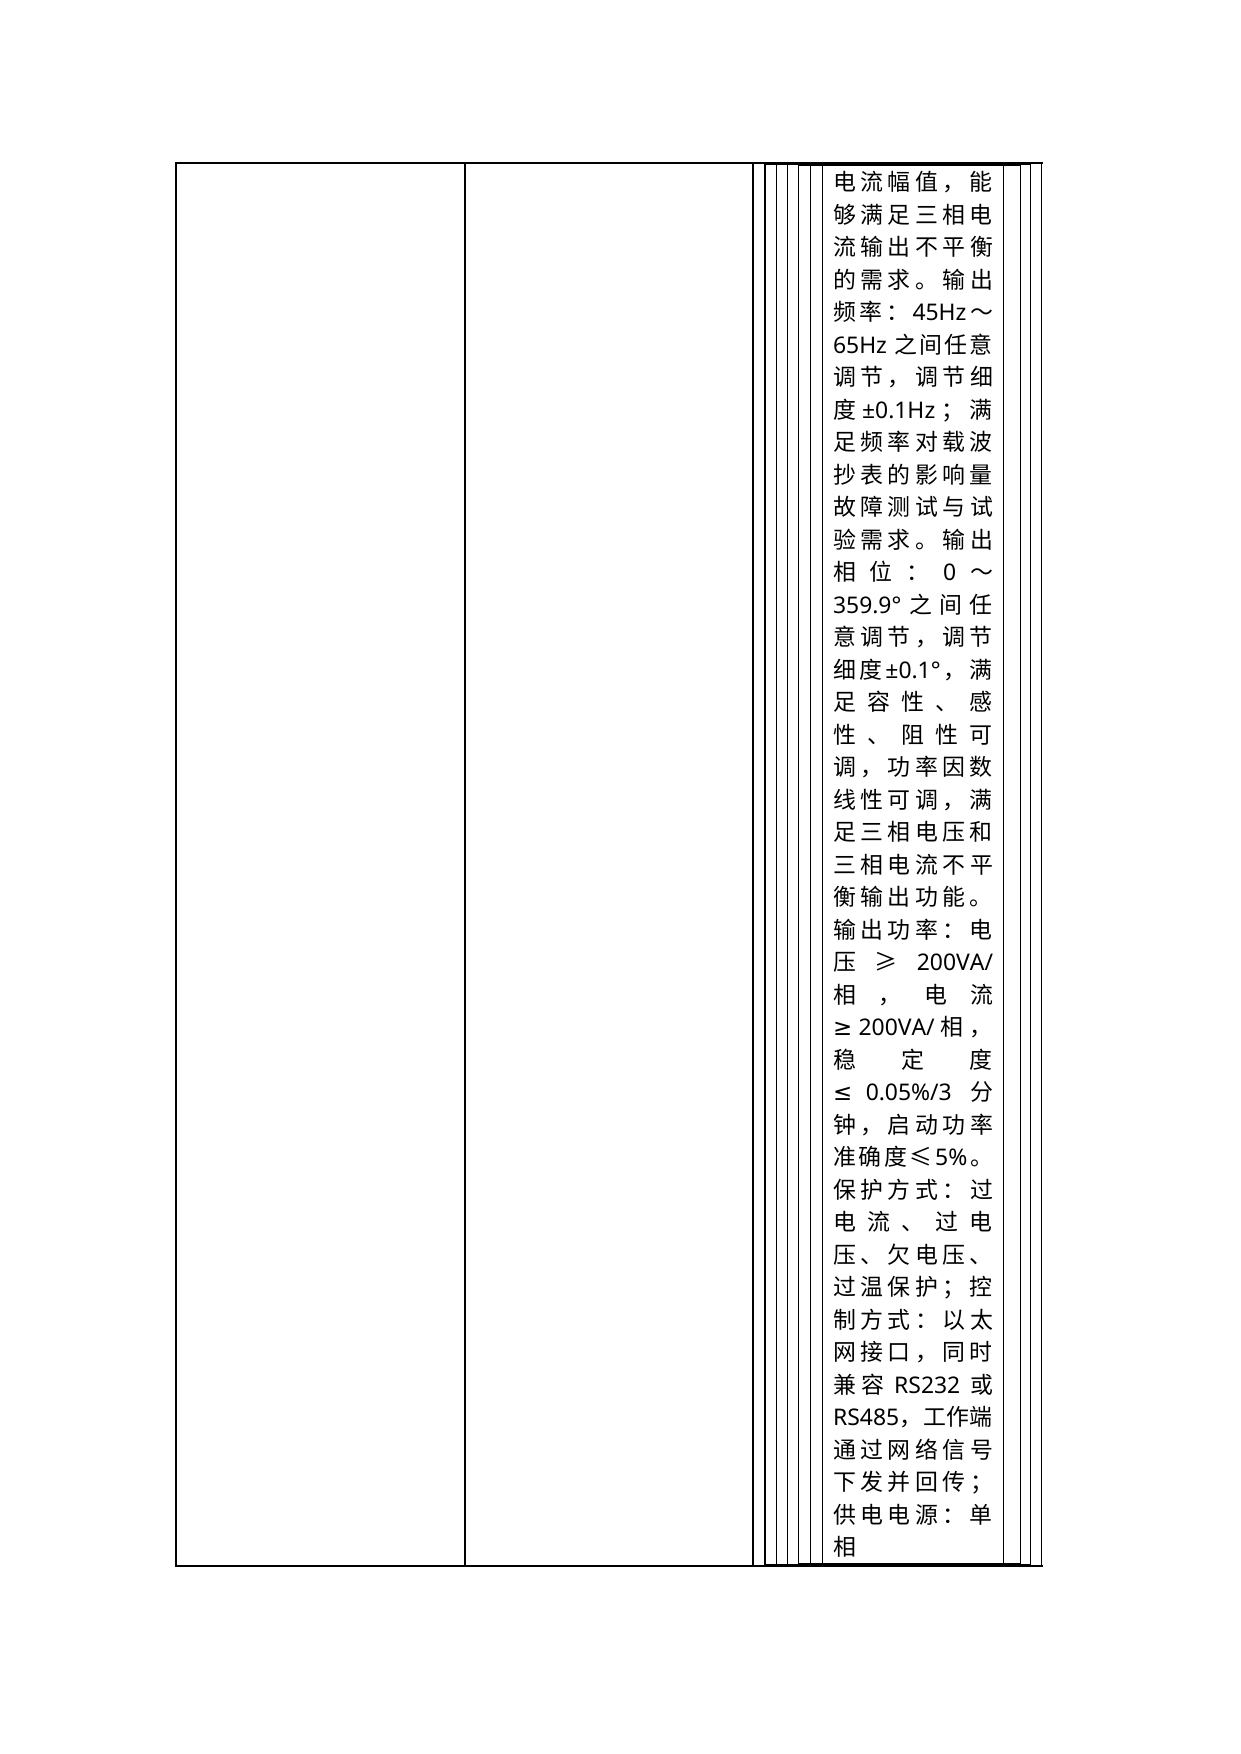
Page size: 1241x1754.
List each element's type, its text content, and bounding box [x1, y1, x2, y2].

table_cell [811, 166, 822, 1563]
table_cell [823, 166, 1003, 1563]
table_cell 1 [177, 164, 464, 1565]
table_cell [788, 165, 798, 1564]
table_cell [754, 164, 764, 1565]
table_cell [1021, 165, 1030, 1564]
table_cell [466, 164, 752, 1565]
table_cell [766, 165, 776, 1564]
table_cell [1004, 166, 1020, 1563]
table_cell [799, 166, 810, 1563]
table_cell [777, 165, 787, 1564]
table_cell [1031, 164, 1041, 1565]
